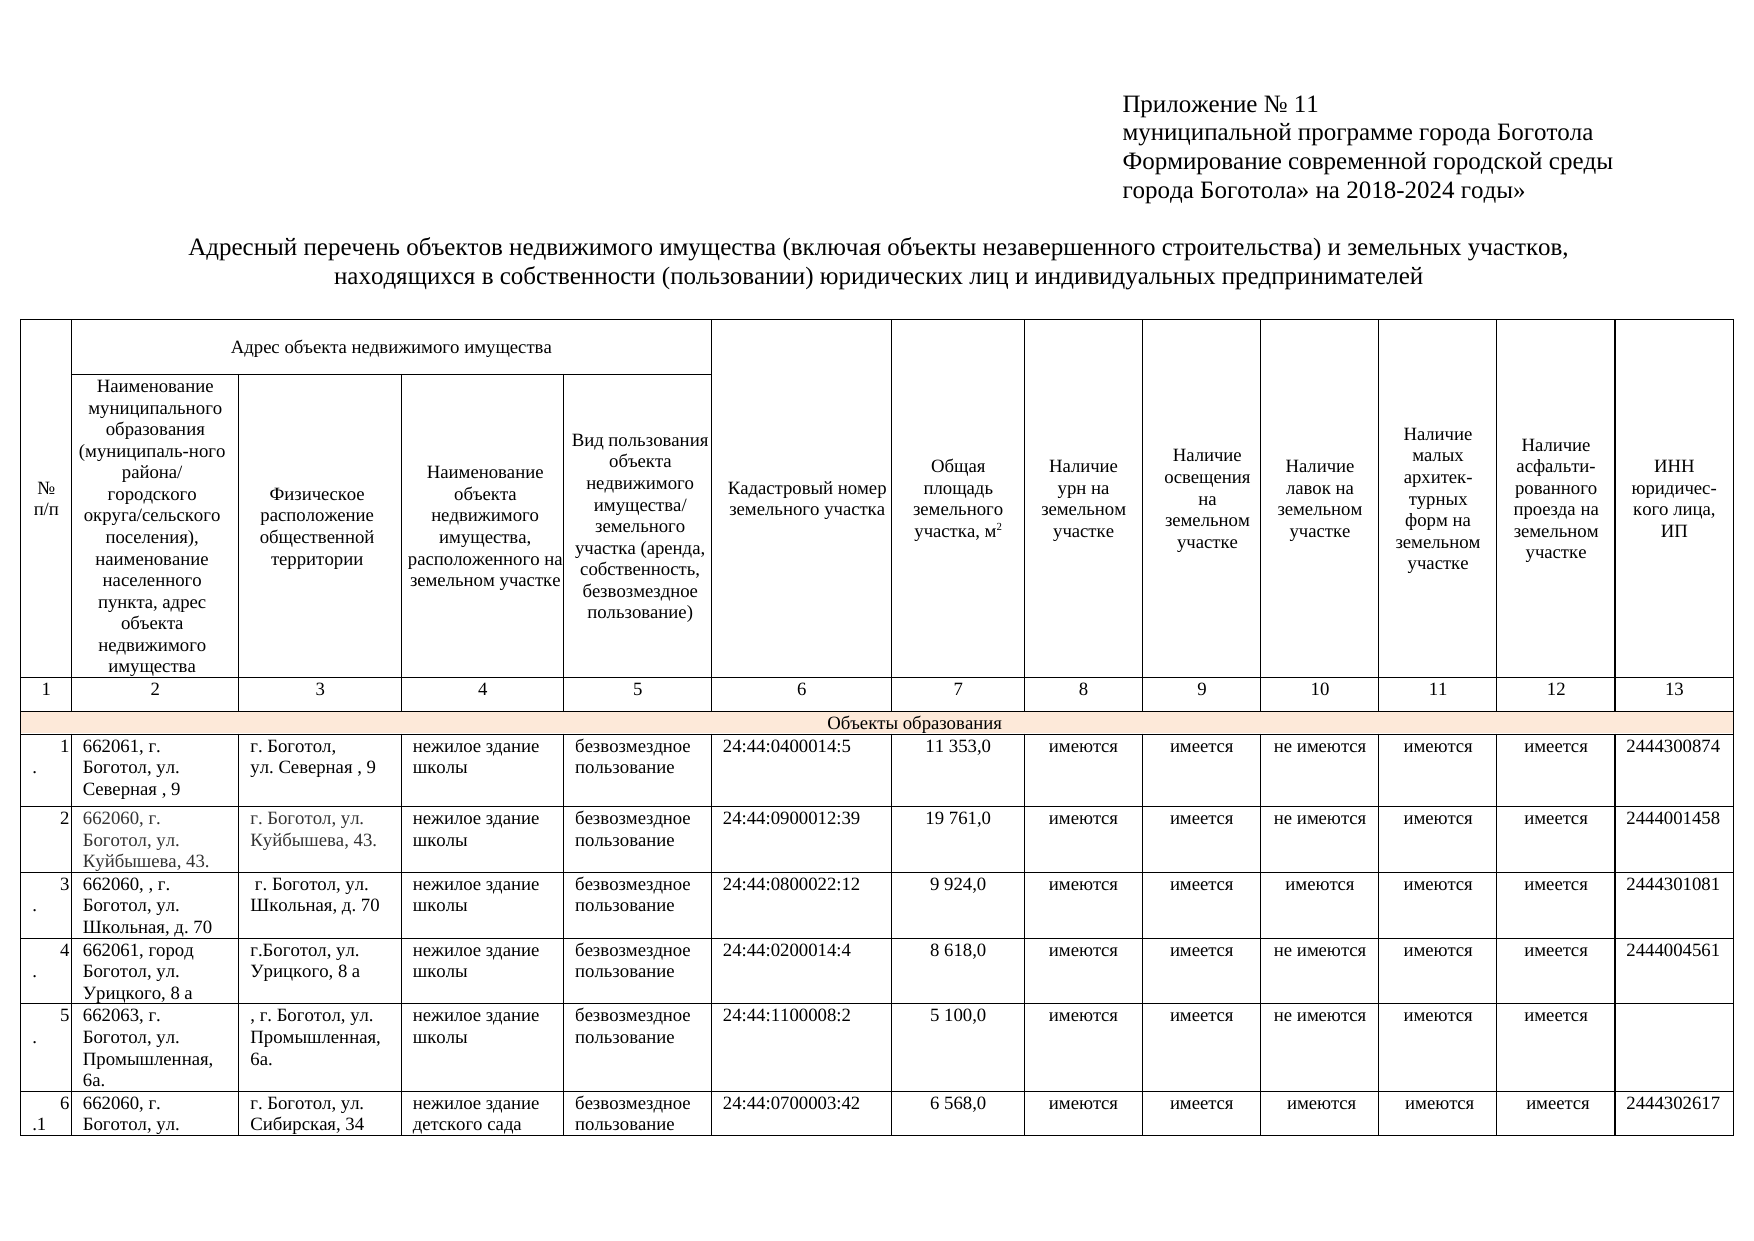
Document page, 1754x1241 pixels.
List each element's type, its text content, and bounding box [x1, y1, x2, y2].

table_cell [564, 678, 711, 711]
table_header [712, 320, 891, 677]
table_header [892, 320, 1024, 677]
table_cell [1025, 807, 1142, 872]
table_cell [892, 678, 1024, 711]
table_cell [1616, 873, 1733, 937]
text города Боготола» на 2018-2024 годы» [89, 175, 1665, 204]
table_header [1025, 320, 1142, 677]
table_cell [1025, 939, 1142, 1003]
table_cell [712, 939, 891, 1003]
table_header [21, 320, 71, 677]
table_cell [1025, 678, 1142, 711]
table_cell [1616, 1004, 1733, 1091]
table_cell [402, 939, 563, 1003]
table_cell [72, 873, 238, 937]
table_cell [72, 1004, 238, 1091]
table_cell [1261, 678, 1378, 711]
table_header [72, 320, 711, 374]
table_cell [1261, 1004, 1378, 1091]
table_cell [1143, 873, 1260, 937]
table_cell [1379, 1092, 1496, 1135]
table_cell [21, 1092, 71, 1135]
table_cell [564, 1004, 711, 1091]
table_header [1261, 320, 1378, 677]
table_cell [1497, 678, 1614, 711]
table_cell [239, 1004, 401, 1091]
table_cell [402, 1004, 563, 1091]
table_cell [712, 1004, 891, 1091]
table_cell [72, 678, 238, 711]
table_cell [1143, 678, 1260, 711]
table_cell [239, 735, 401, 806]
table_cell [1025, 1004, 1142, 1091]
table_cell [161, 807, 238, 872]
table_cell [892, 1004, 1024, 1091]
text Адресный перечень объектов недвижимого имущества (включая объекты незавершенного строительства) и земельных участков, [89, 232, 1665, 261]
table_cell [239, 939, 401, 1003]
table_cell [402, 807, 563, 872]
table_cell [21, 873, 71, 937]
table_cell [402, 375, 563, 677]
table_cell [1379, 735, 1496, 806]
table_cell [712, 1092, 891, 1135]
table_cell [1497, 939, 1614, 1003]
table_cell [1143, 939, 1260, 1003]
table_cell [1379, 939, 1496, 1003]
text находящихся в собственности (пользовании) юридических лиц и индивидуальных предпринимателей [89, 261, 1665, 290]
text муниципальной программе города Боготола [89, 117, 1665, 146]
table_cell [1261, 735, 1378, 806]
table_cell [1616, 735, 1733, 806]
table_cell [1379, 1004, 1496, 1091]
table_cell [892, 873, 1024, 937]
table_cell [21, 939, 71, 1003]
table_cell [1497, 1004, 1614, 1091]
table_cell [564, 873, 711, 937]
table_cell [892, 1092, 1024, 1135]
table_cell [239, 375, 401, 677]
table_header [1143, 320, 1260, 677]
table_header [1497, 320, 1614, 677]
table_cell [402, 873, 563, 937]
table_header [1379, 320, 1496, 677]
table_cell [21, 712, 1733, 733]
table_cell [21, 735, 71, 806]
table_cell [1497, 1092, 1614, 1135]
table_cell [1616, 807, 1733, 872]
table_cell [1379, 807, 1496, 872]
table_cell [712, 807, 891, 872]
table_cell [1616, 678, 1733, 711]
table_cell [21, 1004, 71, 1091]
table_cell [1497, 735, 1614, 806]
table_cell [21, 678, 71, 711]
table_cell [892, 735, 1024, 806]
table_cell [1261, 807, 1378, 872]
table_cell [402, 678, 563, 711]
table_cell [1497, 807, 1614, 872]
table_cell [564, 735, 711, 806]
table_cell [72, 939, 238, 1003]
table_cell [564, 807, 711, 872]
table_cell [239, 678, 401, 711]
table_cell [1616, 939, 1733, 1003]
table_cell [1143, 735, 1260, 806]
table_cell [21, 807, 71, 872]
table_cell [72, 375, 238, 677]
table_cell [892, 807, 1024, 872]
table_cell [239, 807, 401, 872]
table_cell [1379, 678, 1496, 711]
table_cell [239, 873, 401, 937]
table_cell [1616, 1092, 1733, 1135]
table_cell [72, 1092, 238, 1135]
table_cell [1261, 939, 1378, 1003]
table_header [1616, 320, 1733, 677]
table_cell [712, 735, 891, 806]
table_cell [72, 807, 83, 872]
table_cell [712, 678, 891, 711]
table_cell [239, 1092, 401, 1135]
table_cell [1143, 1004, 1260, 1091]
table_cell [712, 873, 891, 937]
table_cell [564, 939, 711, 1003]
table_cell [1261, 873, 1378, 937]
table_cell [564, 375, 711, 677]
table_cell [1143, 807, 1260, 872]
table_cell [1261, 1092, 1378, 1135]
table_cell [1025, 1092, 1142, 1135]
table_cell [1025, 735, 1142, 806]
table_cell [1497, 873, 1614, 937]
text Формирование современной городской среды [89, 146, 1665, 175]
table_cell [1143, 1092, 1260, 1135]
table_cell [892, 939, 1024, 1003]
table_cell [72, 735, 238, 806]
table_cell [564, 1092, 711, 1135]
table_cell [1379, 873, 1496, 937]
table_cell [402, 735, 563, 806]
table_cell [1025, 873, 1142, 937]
text Приложение № 11 [89, 89, 1665, 117]
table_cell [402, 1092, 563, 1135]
